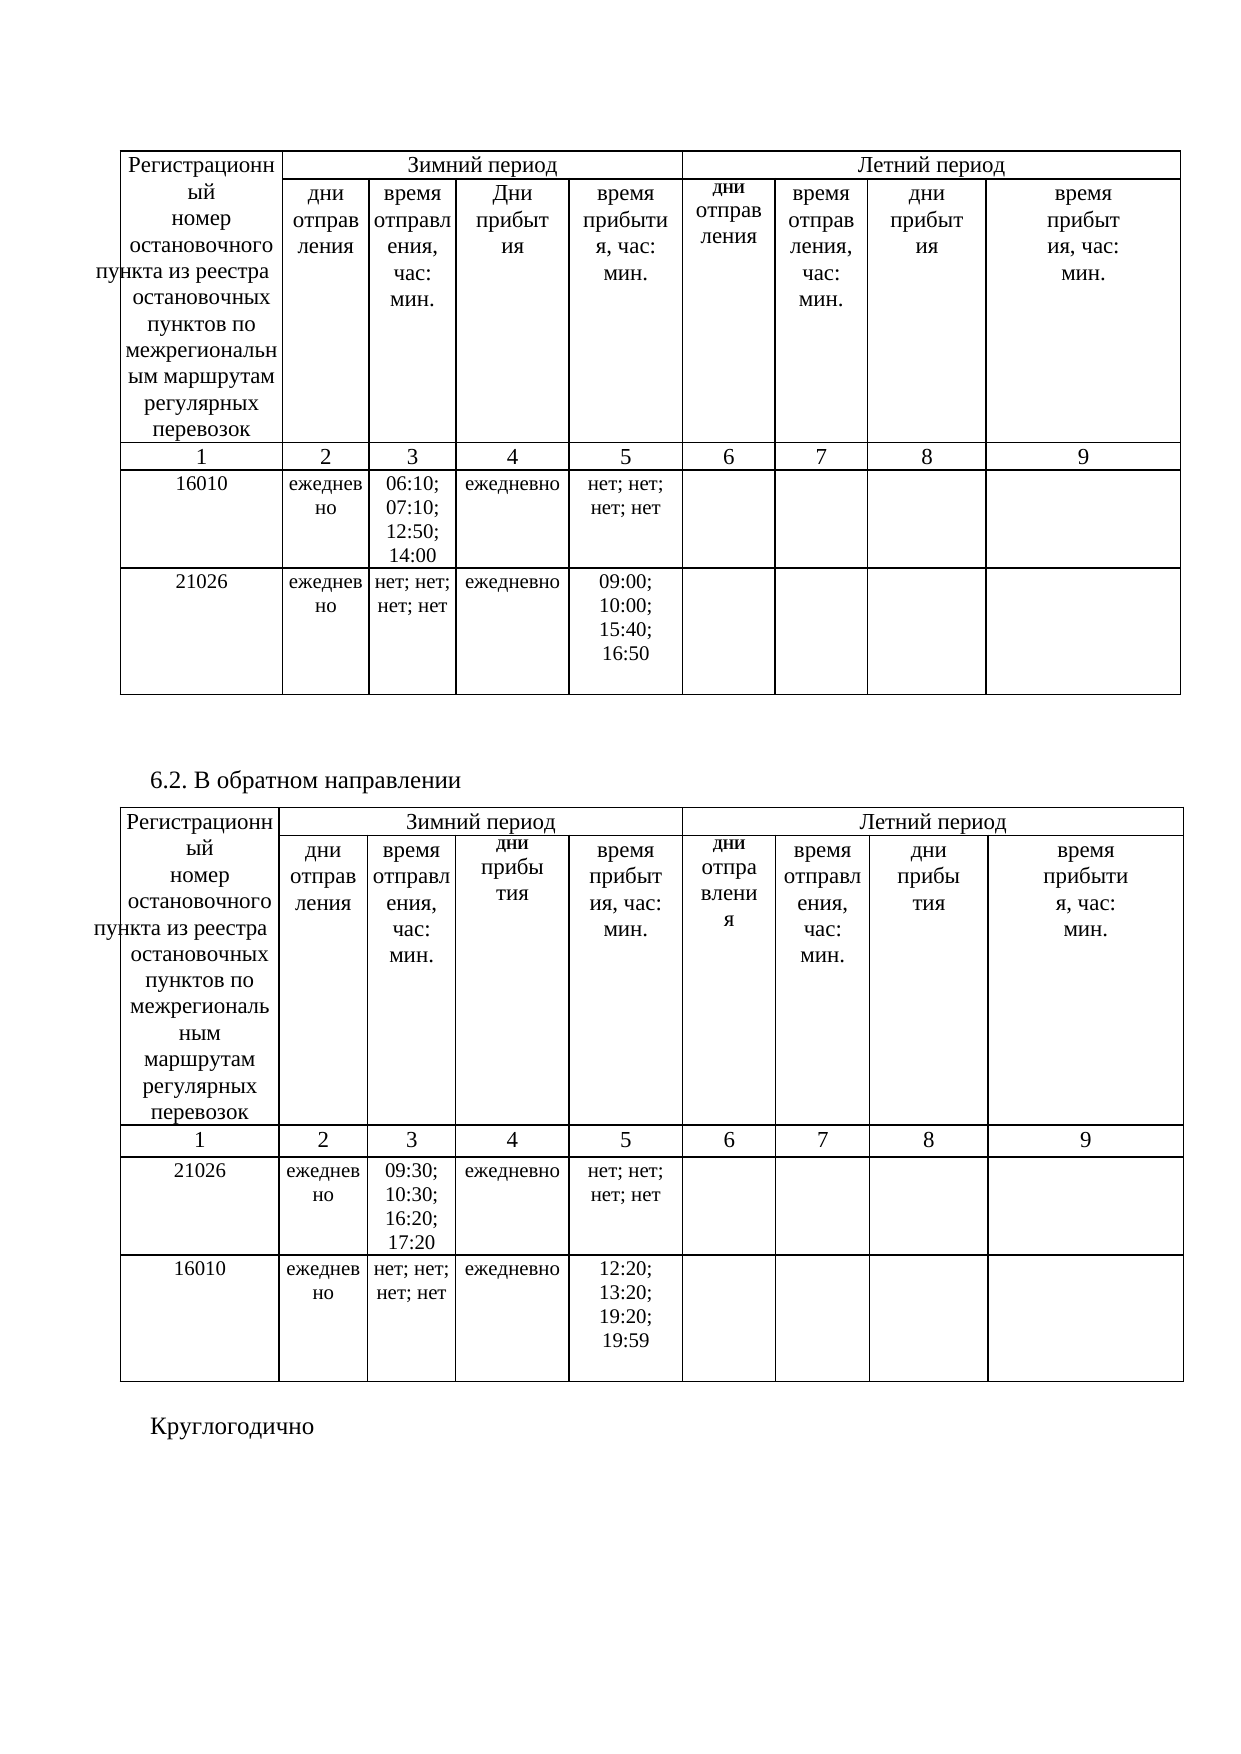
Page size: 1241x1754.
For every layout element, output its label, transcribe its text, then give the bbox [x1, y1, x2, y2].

table_cell ежедневно [280, 1256, 367, 1381]
text 6.2. В обратном направлении [150, 765, 1090, 794]
table_cell 8 [868, 443, 985, 469]
table_cell 2 [283, 443, 368, 469]
table_cell 09:30; 10:30; 16:20; 17:20 [368, 1158, 455, 1254]
table_cell [683, 1158, 775, 1254]
table_cell [683, 569, 774, 694]
table_cell 09:00; 10:00; 15:40; 16:50 [570, 569, 682, 694]
table_cell нет; нет; нет; нет [368, 1256, 455, 1381]
table_cell время отправл ения, час: мин. [368, 836, 455, 1124]
table_cell время прибыт ия, час: мин. [570, 836, 682, 1124]
table_cell ежедневно [283, 471, 368, 567]
table_cell 6 [683, 1126, 775, 1156]
table_cell нет; нет; нет; нет [570, 1158, 682, 1254]
table_header Регистрационный номер остановочного пункта из реестра остановочных пунктов по межрегиональным маршрутам регулярных перевозок [121, 152, 282, 441]
table_cell время прибыти я, час: мин. [570, 180, 682, 441]
table_cell 1 [121, 443, 282, 469]
table_cell 16010 [121, 471, 282, 567]
table_cell 9 [987, 443, 1180, 469]
table_cell [870, 1256, 987, 1381]
table_cell [776, 1158, 869, 1254]
table_cell [683, 471, 774, 567]
table_cell 21026 [121, 569, 282, 694]
text Круглогодично [150, 1411, 1090, 1440]
table_cell [870, 1158, 987, 1254]
table_cell [776, 471, 867, 567]
table_cell Дни прибыт ия [457, 180, 568, 441]
table_cell ежедневно [456, 1256, 568, 1381]
table_cell [683, 1256, 775, 1381]
table_header Летний период [683, 152, 1180, 178]
table_cell время отправл ения, час: мин. [776, 836, 869, 1124]
table_cell 6 [683, 443, 774, 469]
table_cell дни прибы тия [870, 836, 987, 1124]
table_cell дни отправ ления [283, 180, 368, 441]
table_cell [776, 1256, 869, 1381]
table_cell ежедневно [456, 1158, 568, 1254]
table_cell ежедневно [457, 569, 568, 694]
table_cell [776, 569, 867, 694]
table_cell [989, 1256, 1183, 1381]
table_cell время отправл ения, час: мин. [370, 180, 455, 441]
table_cell 4 [457, 443, 568, 469]
table_cell нет; нет; нет; нет [570, 471, 682, 567]
table_cell время прибыт ия, час: мин. [987, 180, 1180, 441]
table_header Регистрационный номер остановочного пункта из реестра остановочных пунктов по межрегиональным маршрутам регулярных перевозок [121, 808, 278, 1124]
table_header Зимний период [283, 152, 682, 178]
table_cell ДНИ отправ ления [683, 180, 774, 441]
table_cell ежедневно [280, 1158, 367, 1254]
table_cell 2 [280, 1126, 367, 1156]
table_cell 4 [456, 1126, 568, 1156]
table_header Зимний период [280, 808, 682, 834]
table_cell [868, 471, 985, 567]
table_cell 3 [370, 443, 455, 469]
table_cell 16010 [121, 1256, 278, 1381]
table_cell [987, 471, 1180, 567]
table_cell 3 [368, 1126, 455, 1156]
table_cell время прибыти я, час: мин. [989, 836, 1183, 1124]
table_cell время отправ ления, час: мин. [776, 180, 867, 441]
table_cell ДНИ прибы тия [456, 836, 568, 1124]
table_cell ежедневно [457, 471, 568, 567]
table_cell 9 [989, 1126, 1183, 1156]
table_header Летний период [683, 808, 1183, 834]
table_cell нет; нет; нет; нет [370, 569, 455, 694]
table_cell дни отправ ления [280, 836, 367, 1124]
table_cell дни прибыт ия [868, 180, 985, 441]
table_cell ежедневно [283, 569, 368, 694]
table_cell 1 [121, 1126, 278, 1156]
table_cell ДНИ отпра влени я [683, 836, 775, 1124]
table_cell 5 [570, 1126, 682, 1156]
table_cell 21026 [121, 1158, 278, 1254]
table_cell 5 [570, 443, 682, 469]
table_cell 12:20; 13:20; 19:20; 19:59 [570, 1256, 682, 1381]
table_cell 06:10; 07:10; 12:50; 14:00 [370, 471, 455, 567]
table_cell [989, 1158, 1183, 1254]
table_cell 8 [870, 1126, 987, 1156]
table_cell 7 [776, 1126, 869, 1156]
table_cell [868, 569, 985, 694]
table_cell 7 [776, 443, 867, 469]
table_cell [987, 569, 1180, 694]
